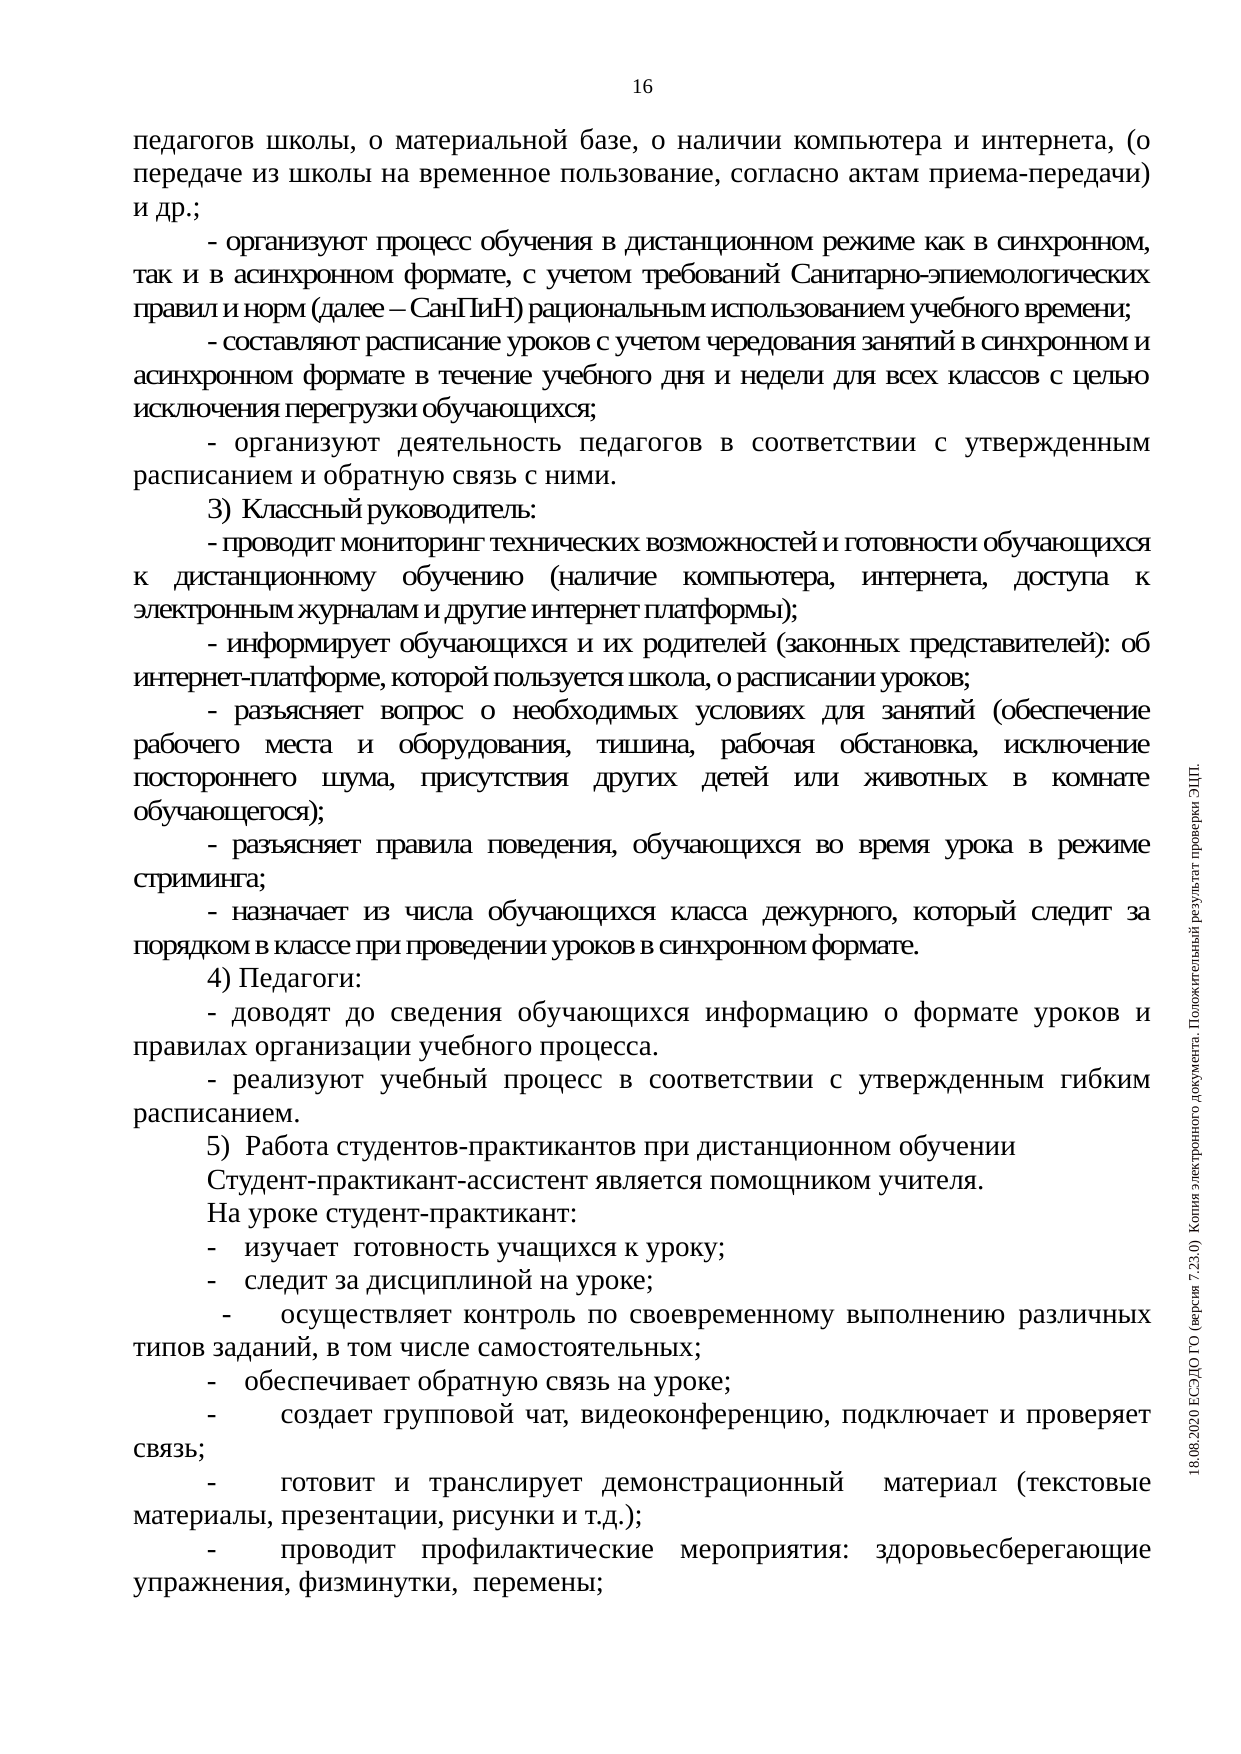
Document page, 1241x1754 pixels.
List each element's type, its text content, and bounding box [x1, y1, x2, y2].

text - назначает из числа обучающихся класса дежурного, который следит за порядком в классе при проведении уроков в синхронном формате. [133, 893, 1152, 961]
text Студент-практикант-ассистент является помощником учителя. [133, 1162, 1152, 1195]
list изучает готовность учащихся к уроку; [207, 1229, 1152, 1262]
list создает групповой чат, видеоконференцию, подключает и проверяет связь; [133, 1397, 1152, 1464]
text - проводит мониторинг технических возможностей и готовности обучающихся к дистанционному обучению (наличие компьютера, интернета, доступа к электронным журналам и другие интернет платформы); [133, 524, 1152, 625]
text - организуют процесс обучения в дистанционном режиме как в синхронном, так и в асинхронном формате, с учетом требований Санитарно-эпиемологических правил и норм (далее – СанПиН) рациональным использованием учебного времени; [133, 223, 1152, 323]
list следит за дисциплиной на уроке; [207, 1262, 1152, 1296]
text - информирует обучающихся и их родителей (законных представителей): об интернет-платформе, которой пользуется школа, о расписании уроков; [133, 625, 1152, 692]
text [133, 122, 1152, 223]
list обеспечивает обратную связь на уроке; [207, 1363, 1152, 1397]
text - составляют расписание уроков с учетом чередования занятий в синхронном и асинхронном формате в течение учебного дня и недели для всех классов с целью исключения перегрузки обучающихся; [133, 323, 1152, 424]
text 4) Педагоги: [133, 961, 1152, 994]
text - доводят до сведения обучающихся информацию о формате уроков и правилах организации учебного процесса. [133, 994, 1152, 1061]
text 5) Работа студентов-практикантов при дистанционном обучении [133, 1128, 1152, 1162]
text - разъясняет вопрос о необходимых условиях для занятий (обеспечение рабочего места и оборудования, тишина, рабочая обстановка, исключение постороннего шума, присутствия других детей или животных в комнате обучающегося); [133, 692, 1152, 826]
text - разъясняет правила поведения, обучающихся во время урока в режиме стриминга; [133, 826, 1152, 893]
list проводит профилактические мероприятия: здоровьесберегающие упражнения, физминутки, перемены; [133, 1531, 1152, 1598]
list осуществляет контроль по своевременному выполнению различных типов заданий, в том числе самостоятельных; [133, 1296, 1152, 1363]
list готовит и транслирует демонстрационный материал (текстовые материалы, презентации, рисунки и т.д.); [133, 1464, 1152, 1531]
text - реализуют учебный процесс в соответствии с утвержденным гибким расписанием. [133, 1061, 1152, 1128]
text На уроке студент-практикант: [133, 1195, 1152, 1229]
text - организуют деятельность педагогов в соответствии с утвержденным расписанием и обратную связь с ними. [133, 424, 1152, 491]
text 3) Классный руководитель: [133, 491, 1152, 524]
